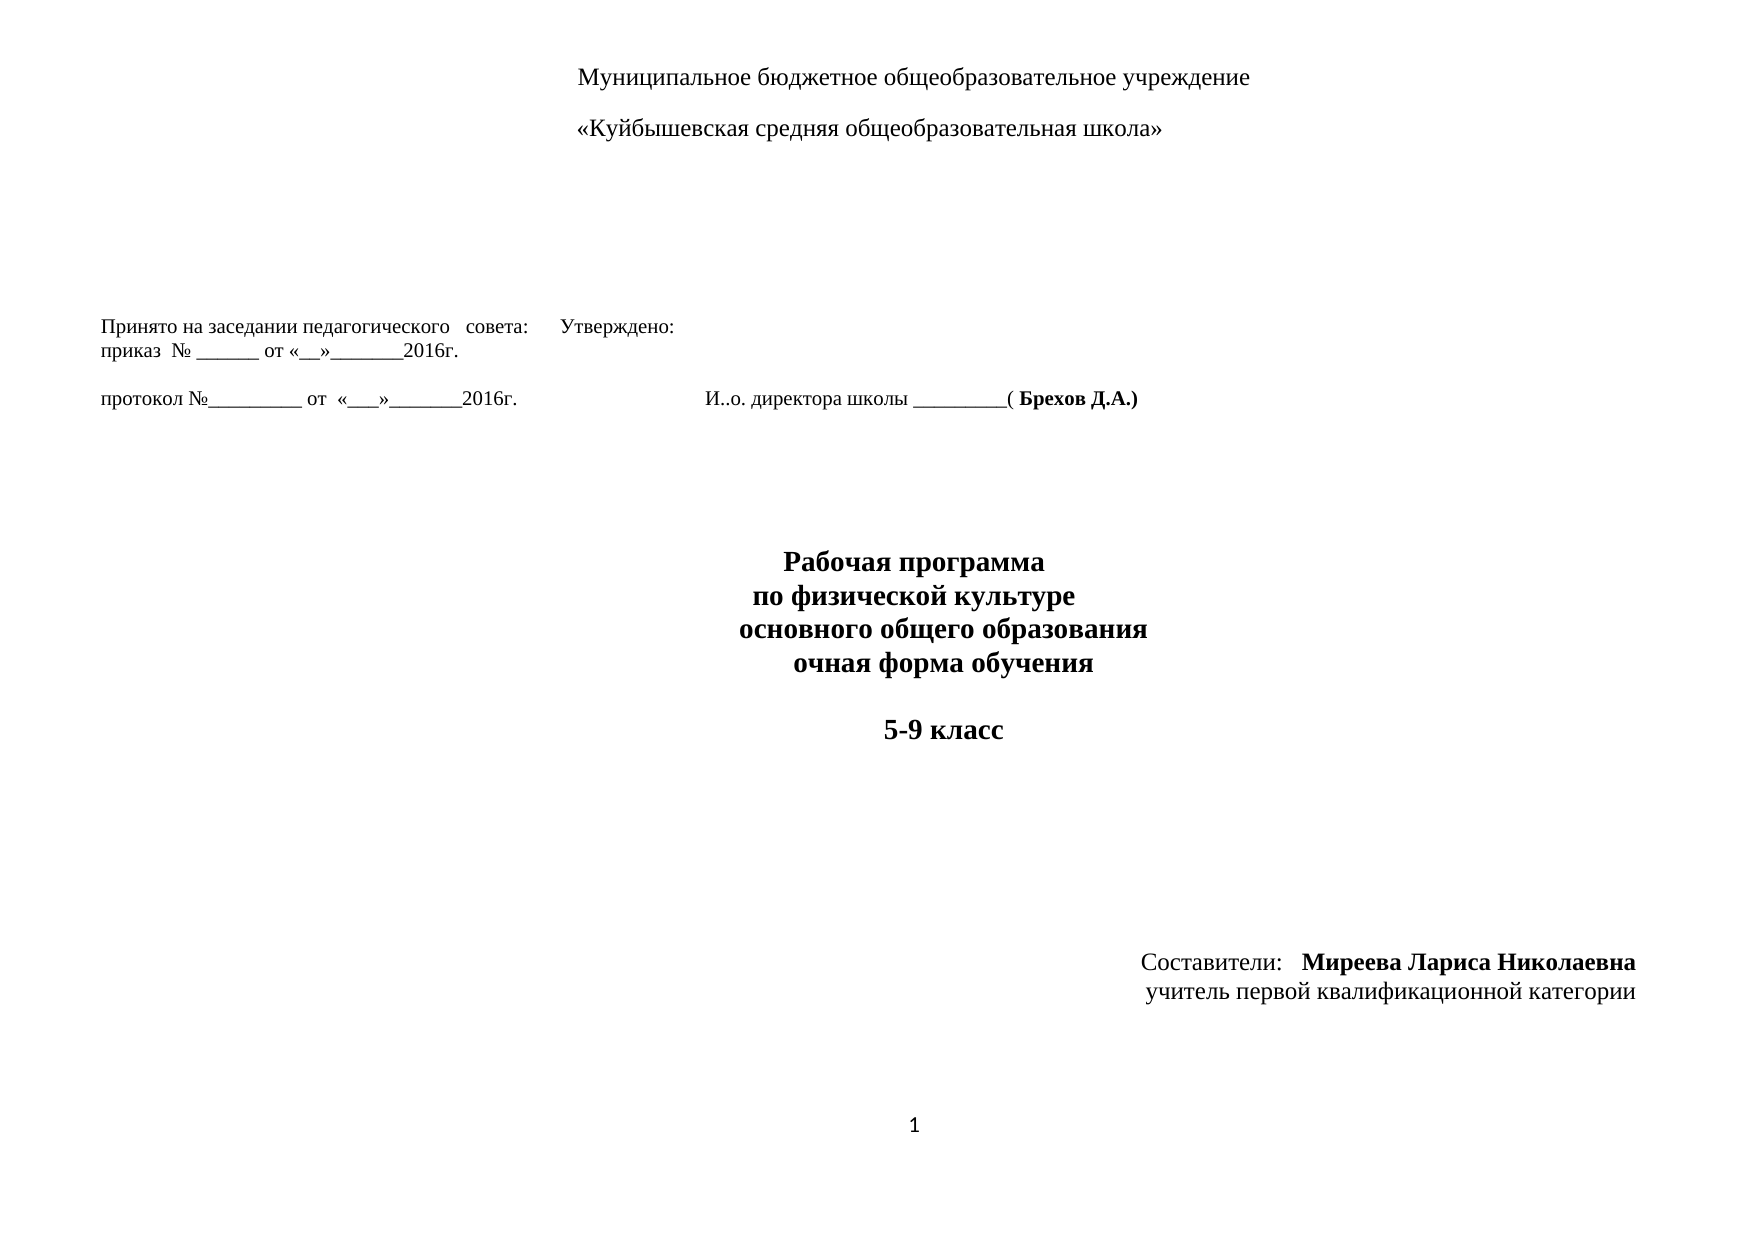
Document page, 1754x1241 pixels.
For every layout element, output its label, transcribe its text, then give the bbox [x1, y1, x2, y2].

text по физической культуре [192, 578, 1636, 612]
text Рабочая программа [192, 544, 1636, 578]
text 5-9 класс [192, 712, 1695, 746]
text Принято на заседании педагогического совета: Утверждено: [44, 314, 1695, 338]
text Составители: Миреева Лариса Николаевна [192, 947, 1636, 976]
text протокол №_________ от «___»_______2016г. И..о. директора школы _________( Брехов Д.А.) [44, 386, 1695, 410]
text приказ № ______ от «__»_______2016г. [44, 338, 1695, 362]
text Муниципальное бюджетное общеобразовательное учреждение [192, 59, 1636, 92]
text очная форма обучения [192, 645, 1695, 679]
text «Куйбышевская средняя общеобразовательная школа» [44, 113, 1695, 142]
text учитель первой квалификационной категории [738, 976, 1636, 1004]
text основного общего образования [192, 612, 1695, 645]
